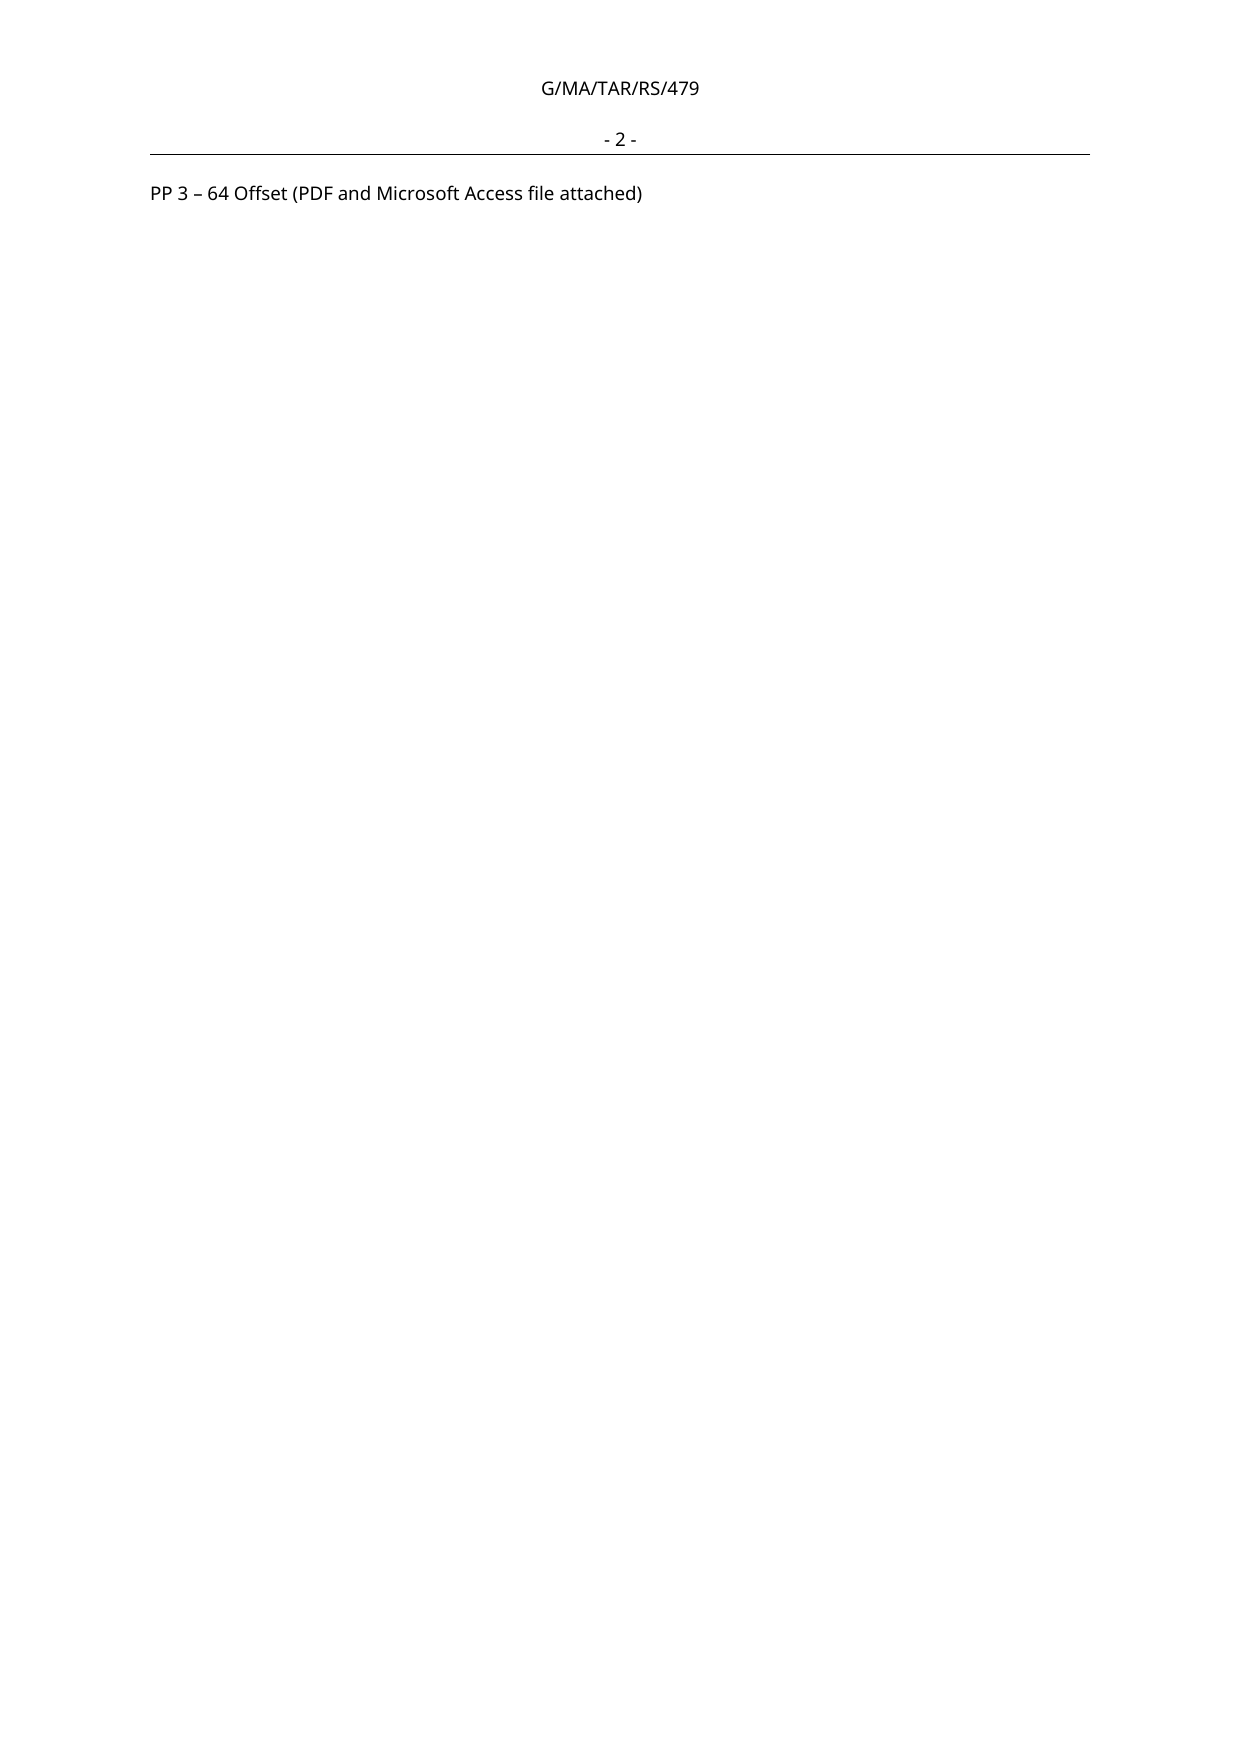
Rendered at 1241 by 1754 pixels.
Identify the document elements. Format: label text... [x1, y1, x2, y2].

text PP 3 – 64 Offset (PDF and Microsoft Access file attached) [150, 180, 1090, 206]
